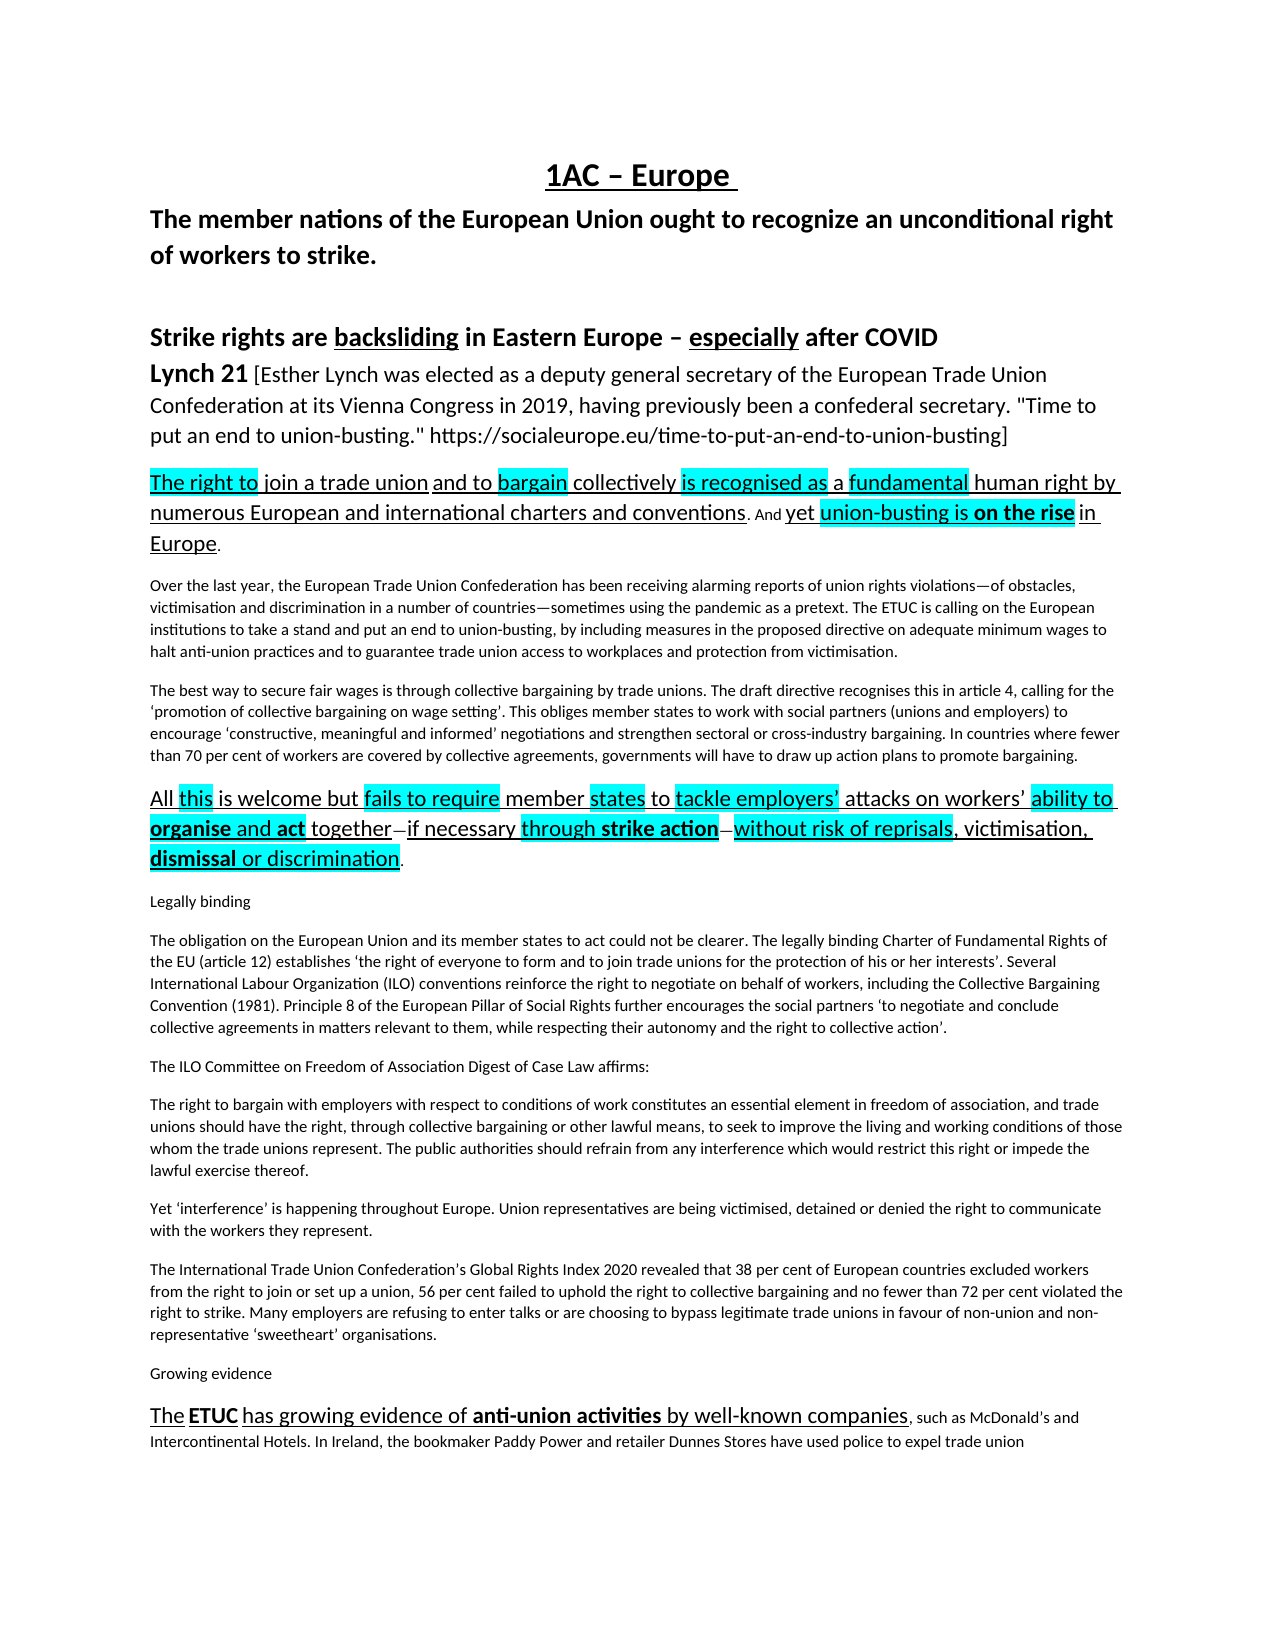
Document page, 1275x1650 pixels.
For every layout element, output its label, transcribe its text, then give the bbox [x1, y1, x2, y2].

text The right to join a trade union and to bargain collectively is recognised as a fundamental human right by numerous European and international charters and conventions. And yet union-busting is on the rise in Europe. [150, 468, 1125, 557]
text The ILO Committee on Freedom of Association Digest of Case Law affirms: [150, 1056, 1125, 1076]
text Growing evidence [150, 1363, 1125, 1383]
text The obligation on the European Union and its member states to act could not be clearer. The legally binding Charter of Fundamental Rights of the EU (article 12) establishes ‘the right of everyone to form and to join trade unions for the protection of his or her interests’. Several International Labour Organization (ILO) conventions reinforce the right to negotiate on behalf of workers, including the Collective Bargaining Convention (1981). Principle 8 of the European Pillar of Social Rights further encourages the social partners ‘to negotiate and conclude collective agreements in matters relevant to them, while respecting their autonomy and the right to collective action’. [150, 930, 1125, 1038]
text The best way to secure fair wages is through collective bargaining by trade unions. The draft directive recognises this in article 4, calling for the ‘promotion of collective bargaining on wage setting’. This obliges member states to work with social partners (unions and employers) to encourage ‘constructive, meaningful and informed’ negotiations and strengthen sectoral or cross-industry bargaining. In countries where fewer than 70 per cent of workers are covered by collective agreements, governments will have to draw up action plans to promote bargaining. [150, 680, 1125, 766]
text Lynch 21 [Esther Lynch was elected as a deputy general secretary of the European Trade Union Confederation at its Vienna Congress in 2019, having previously been a confederal secretary. "Time to put an end to union-busting." https://socialeurope.eu/time-to-put-an-end-to-union-busting] [150, 356, 1125, 449]
text Over the last year, the European Trade Union Confederation has been receiving alarming reports of union rights violations—of obstacles, victimisation and discrimination in a number of countries—sometimes using the pandemic as a pretext. The ETUC is calling on the European institutions to take a stand and put an end to union-busting, by including measures in the proposed directive on adequate minimum wages to halt anti-union practices and to guarantee trade union access to workplaces and protection from victimisation. [150, 576, 1125, 662]
text The right to bargain with employers with respect to conditions of work constitutes an essential element in freedom of association, and trade unions should have the right, through collective bargaining or other lawful means, to seek to improve the living and working conditions of those whom the trade unions represent. The public authorities should refrain from any interference which would restrict this right or impede the lawful exercise thereof. [150, 1094, 1125, 1180]
subtitle Strike rights are backsliding in Eastern Europe – especially after COVID [150, 320, 1125, 353]
text The International Trade Union Confederation’s Global Rights Index 2020 revealed that 38 per cent of European countries excluded workers from the right to join or set up a union, 56 per cent failed to uphold the right to collective bargaining and no fewer than 72 per cent violated the right to strike. Many employers are refusing to enter talks or are choosing to bypass legitimate trade unions in favour of non-union and non-representative ‘sweetheart’ organisations. [150, 1259, 1125, 1345]
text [150, 1402, 1125, 1452]
subtitle The member nations of the European Union ought to recognize an unconditional right of workers to strike. [150, 202, 1125, 271]
text Yet ‘interference’ is happening throughout Europe. Union representatives are being victimised, detained or denied the right to communicate with the workers they represent. [150, 1198, 1125, 1241]
text Legally binding [150, 891, 1125, 912]
text All this is welcome but fails to require member states to tackle employers’ attacks on workers’ ability to organise and act together—if necessary through strike action—without risk of reprisals, victimisation, dismissal or discrimination. [150, 784, 1125, 872]
subtitle 1AC – Europe [150, 154, 1125, 195]
